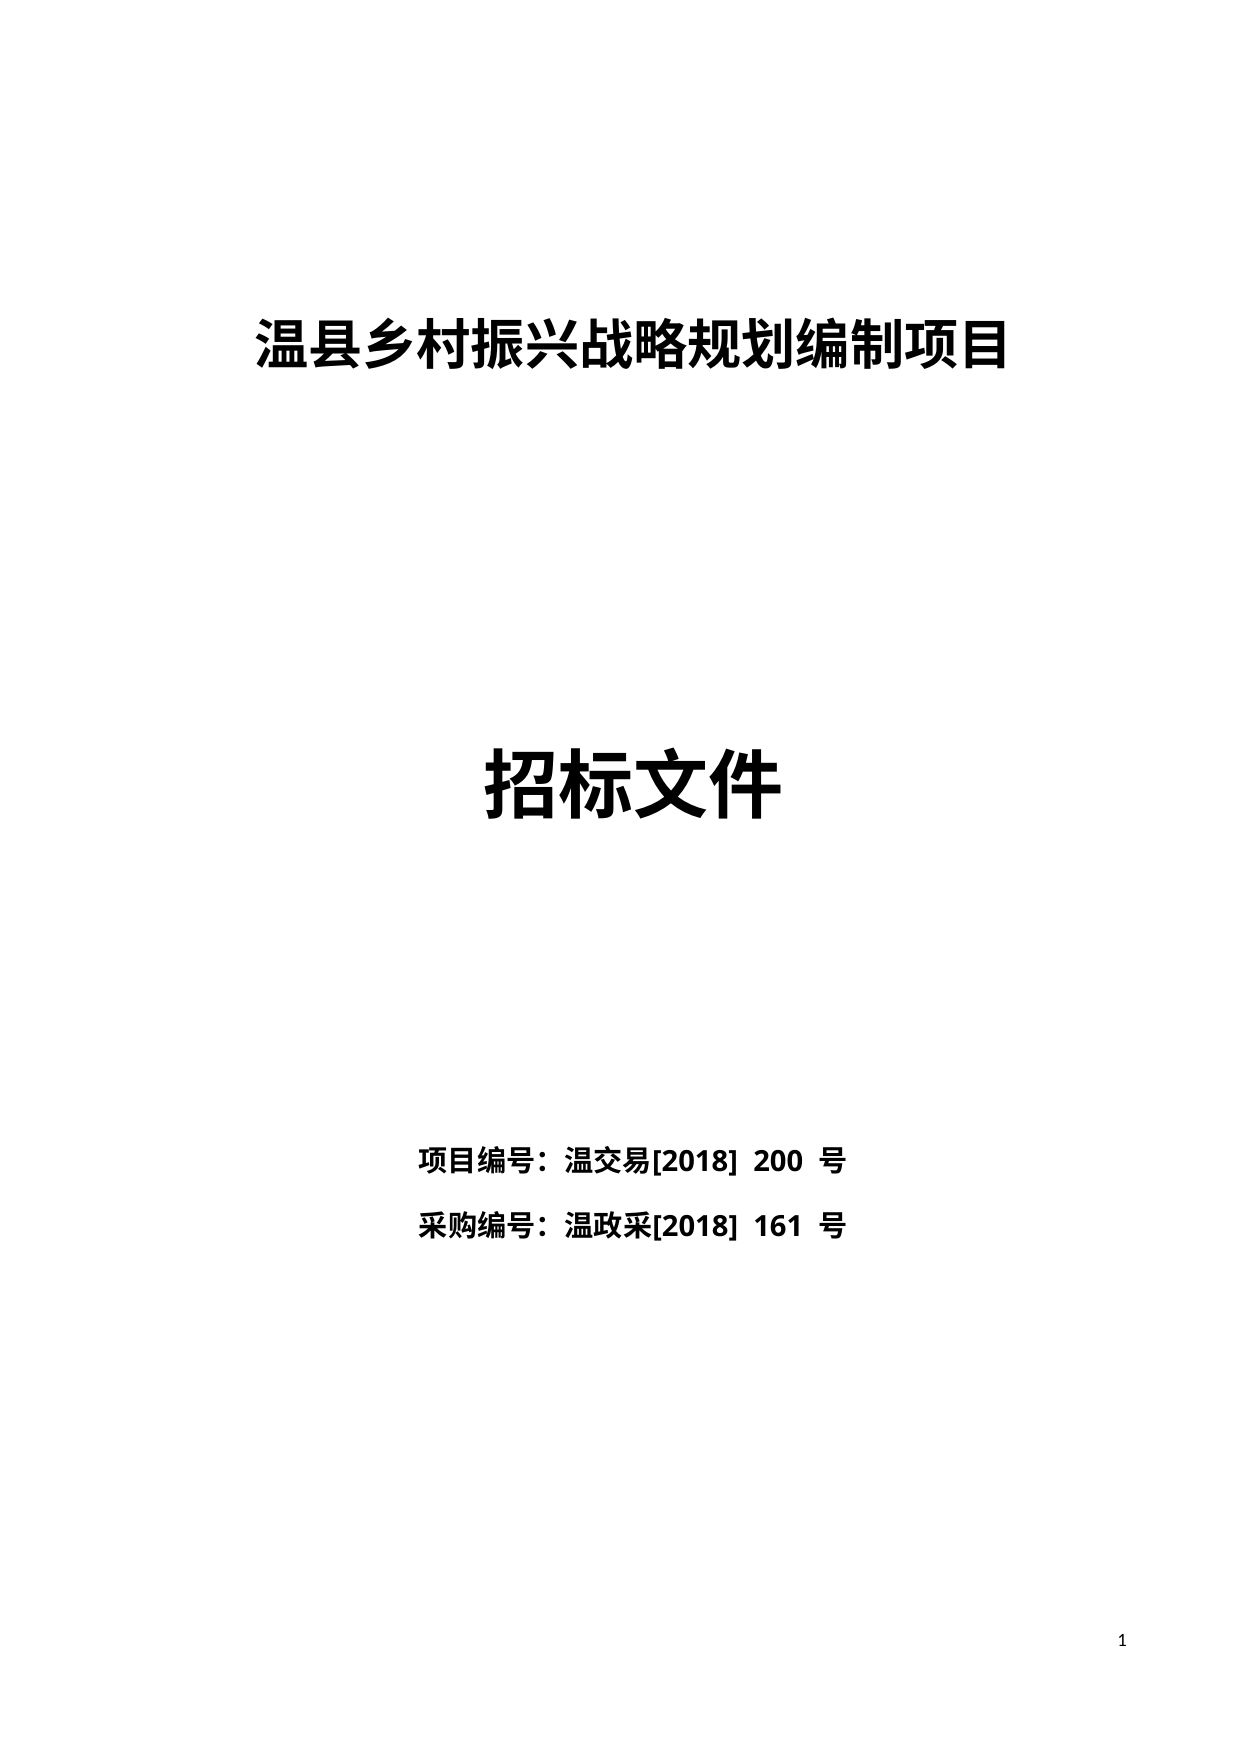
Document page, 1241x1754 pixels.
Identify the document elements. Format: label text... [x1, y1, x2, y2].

text 采购编号：温政采[2018] 161 号 [130, 1192, 1136, 1257]
text 温县乡村振兴战略规划编制项目 [130, 292, 1136, 389]
text 项目编号：温交易[2018] 200 号 [130, 1127, 1136, 1192]
text 招标文件 [130, 714, 1136, 844]
